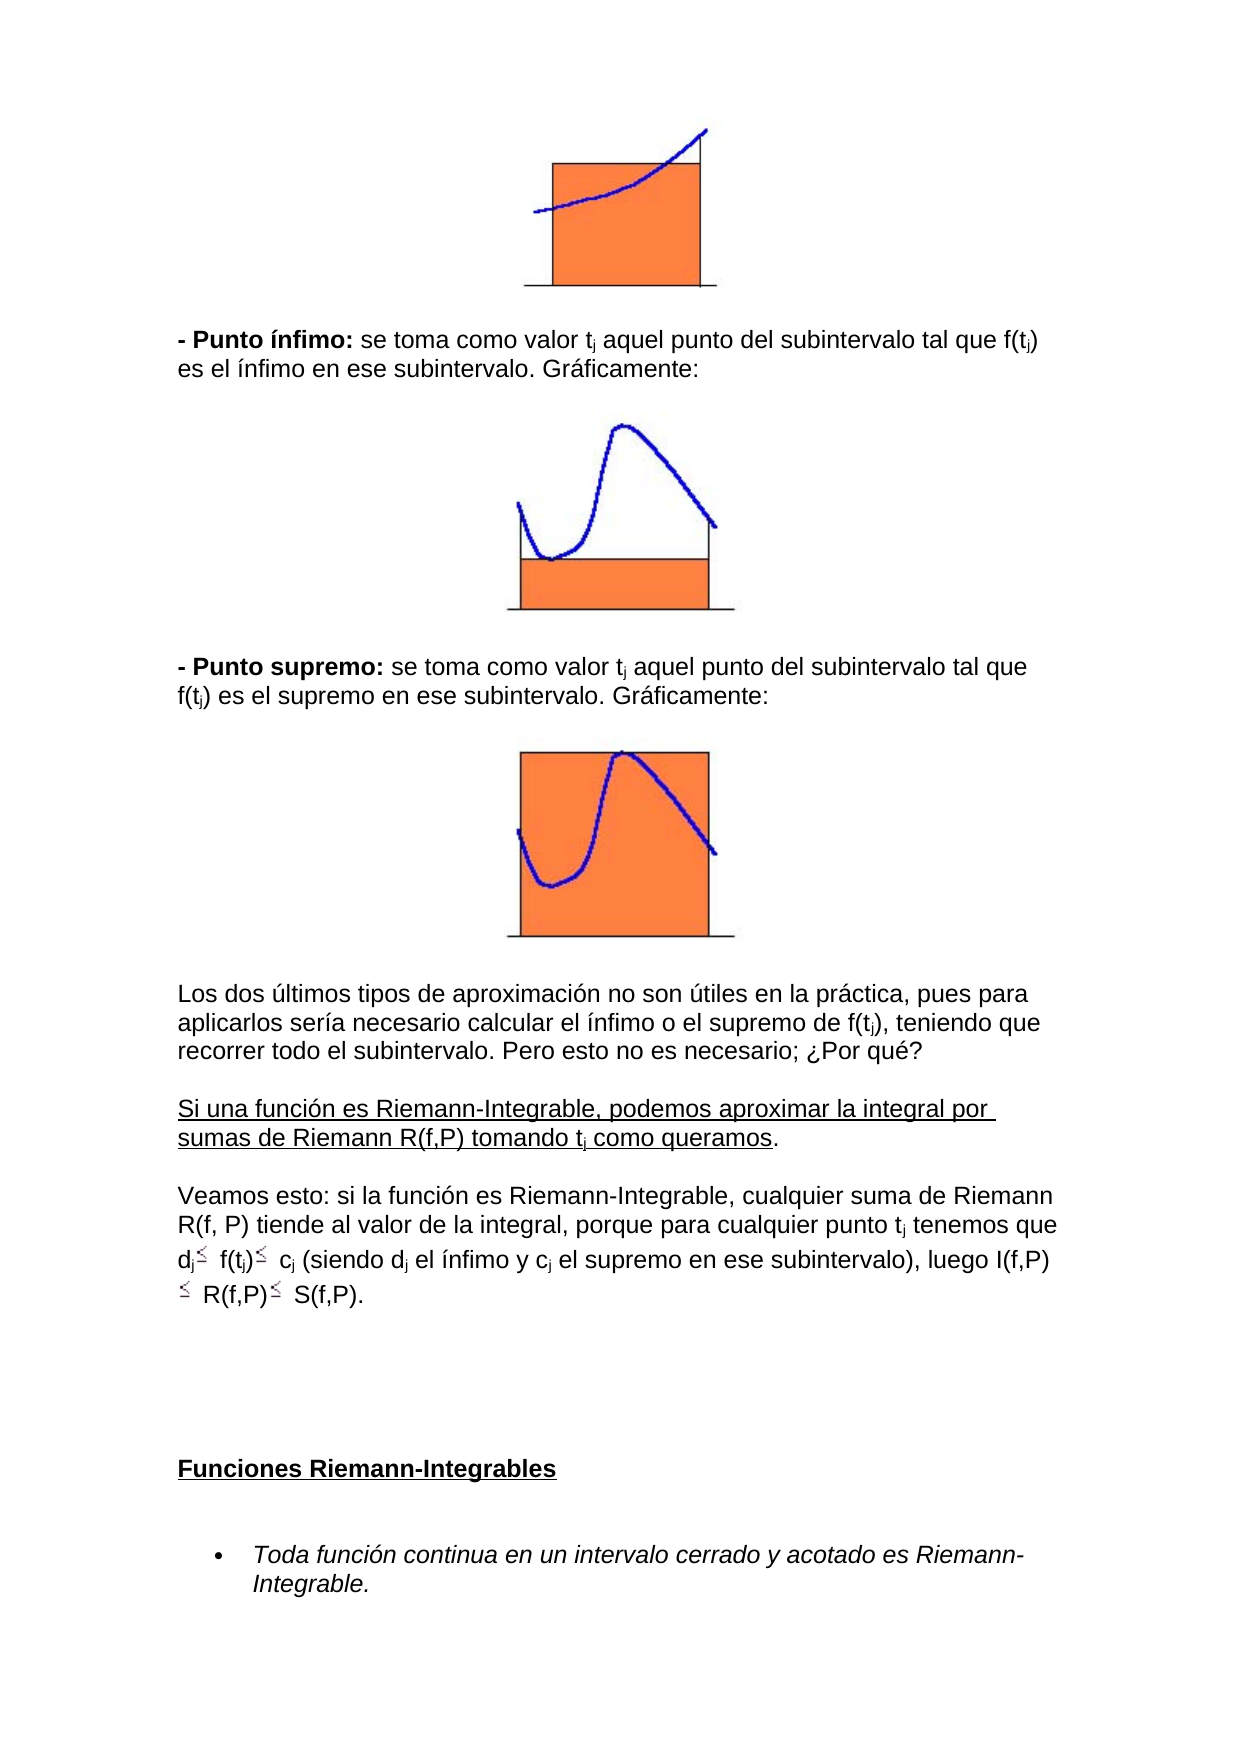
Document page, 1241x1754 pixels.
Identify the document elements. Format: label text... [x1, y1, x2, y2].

picture [492, 412, 749, 623]
text Si una función es Riemann-Integrable, podemos aproximar la integral por sumas de Riemann R(f,P) tomando tj como queramos. [177, 1094, 1063, 1152]
text - Punto supremo: se toma como valor tj aquel punto del subintervalo tal que f(tj) es el supremo en ese subintervalo. Gráficamente: [177, 652, 1063, 710]
picture [268, 1273, 294, 1304]
text Funciones Riemann-Integrables [177, 1454, 1063, 1511]
text Veamos esto: si la función es Riemann-Integrable, cualquier suma de Riemann R(f, P) tiende al valor de la integral, porque para cualquier punto tj tenemos que djf(tj)cj (siendo dj el ínfimo y cj el supremo en ese subintervalo), luego I(f,P)R(f,P)S(f,P). [177, 1181, 1063, 1309]
text Los dos últimos tipos de aproximación no son útiles en la práctica, pues para aplicarlos sería necesario calcular el ínfimo o el supremo de f(tj), teniendo que recorrer todo el subintervalo. Pero esto no es necesario; ¿Por qué? [177, 979, 1063, 1065]
picture [177, 1273, 203, 1304]
picture [512, 118, 729, 297]
picture [253, 1238, 280, 1269]
picture [492, 738, 749, 950]
text - Punto ínfimo: se toma como valor tj aquel punto del subintervalo tal que f(tj) es el ínfimo en ese subintervalo. Gráficamente: [177, 325, 1063, 383]
picture [194, 1238, 220, 1269]
list Toda función continua en un intervalo cerrado y acotado es Riemann-Integrable. [215, 1540, 1063, 1598]
